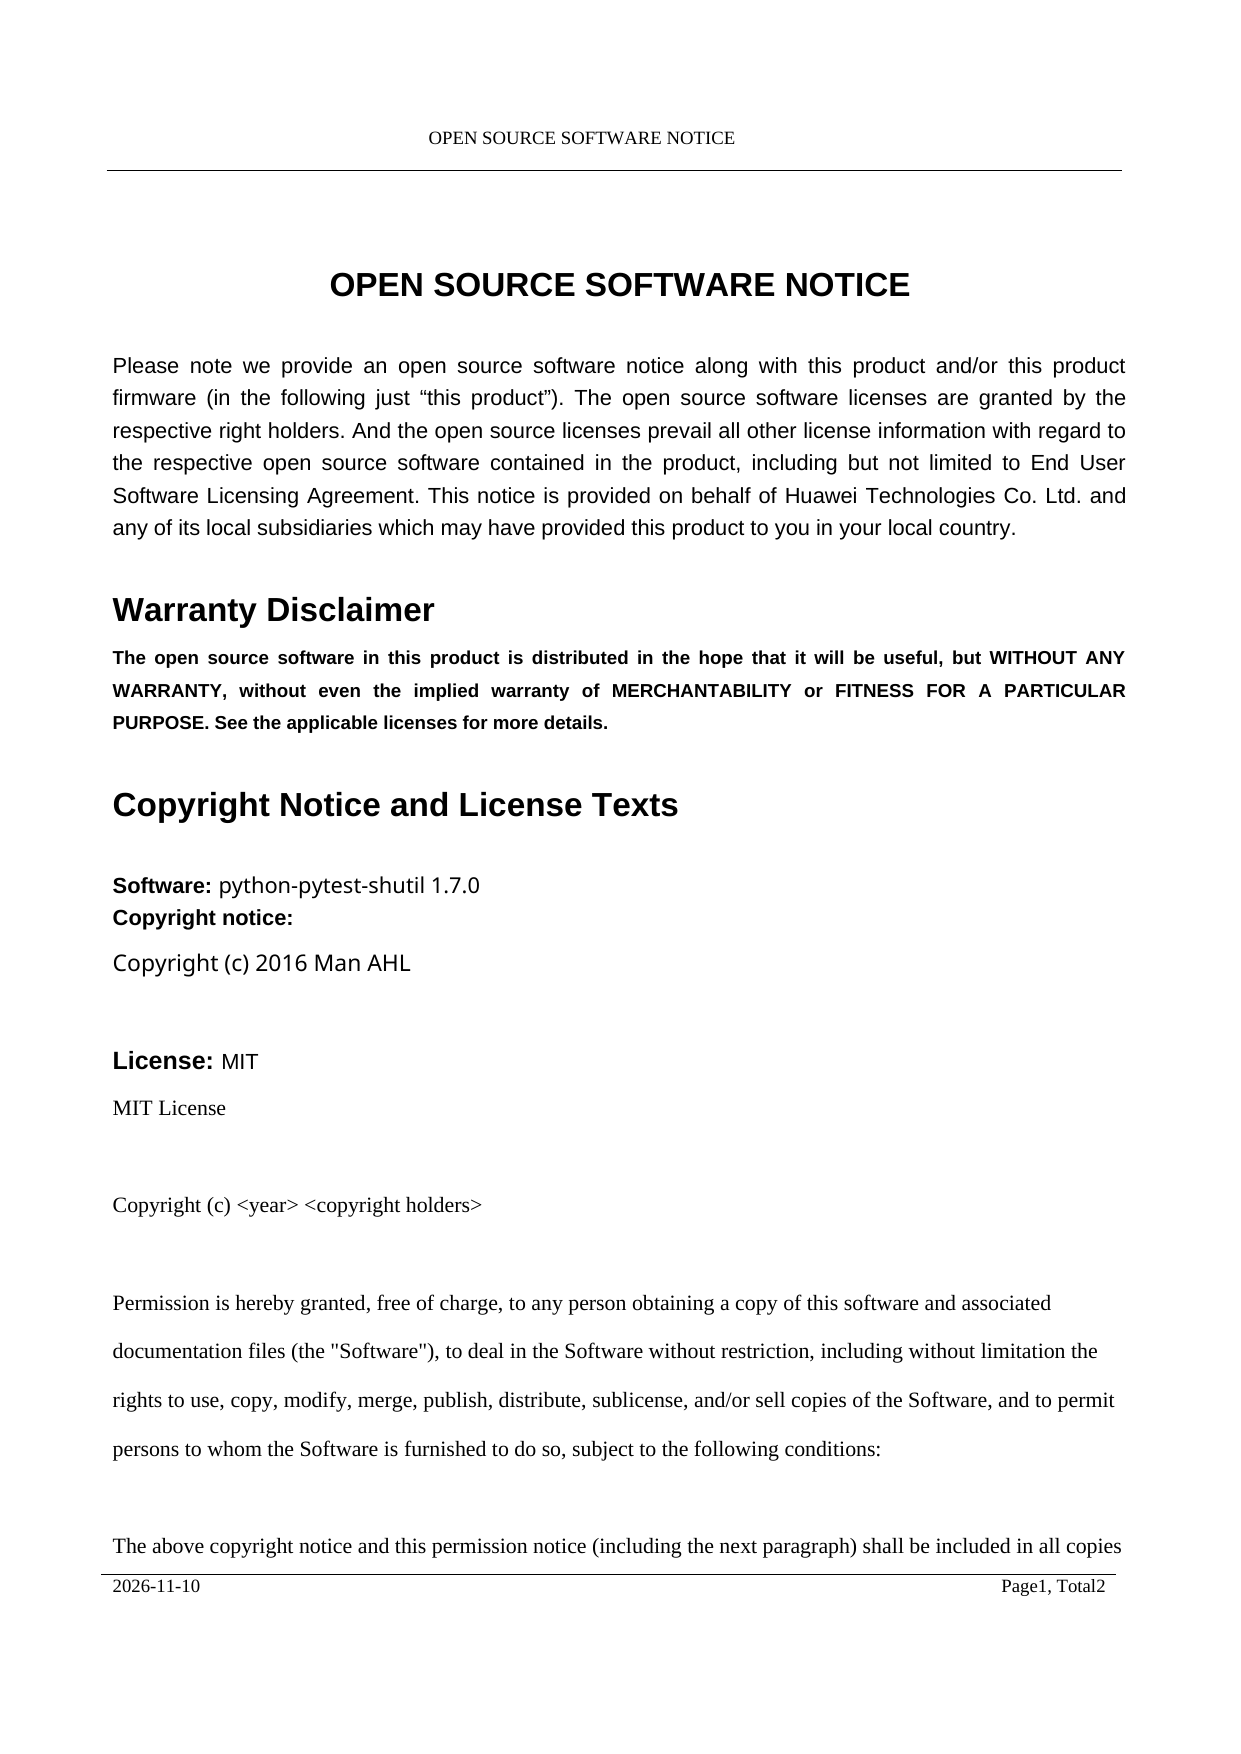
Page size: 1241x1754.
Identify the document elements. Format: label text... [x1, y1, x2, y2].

text Warranty Disclaimer [112, 576, 1128, 641]
text License: MIT [112, 1044, 1128, 1077]
text Please note we provide an open source software notice along with this product and/or this product firmware (in the following just “this product”). The open source software licenses are granted by the respective right holders. And the open source licenses prevail all other license information with regard to the respective open source software contained in the product, including but not limited to End User Software Licensing Agreement. This notice is provided on behalf of Huawei Technologies Co. Ltd. and any of its local subsidiaries which may have provided this product to you in your local country. [112, 349, 1128, 544]
text Software: python-pytest-shutil 1.7.0 [112, 869, 1128, 901]
text The open source software in this product is distributed in the hope that it will be useful, but WITHOUT ANY WARRANTY, without even the implied warranty of MERCHANTABILITY or FITNESS FOR A PARTICULAR PURPOSE. See the applicable licenses for more details. [112, 641, 1128, 739]
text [112, 1091, 1128, 1562]
text OPEN SOURCE SOFTWARE NOTICE [112, 251, 1128, 316]
text Copyright notice: [112, 901, 1128, 934]
text Copyright Notice and License Texts [112, 771, 1128, 836]
text Copyright (c) 2016 Man AHL [112, 947, 1128, 1028]
